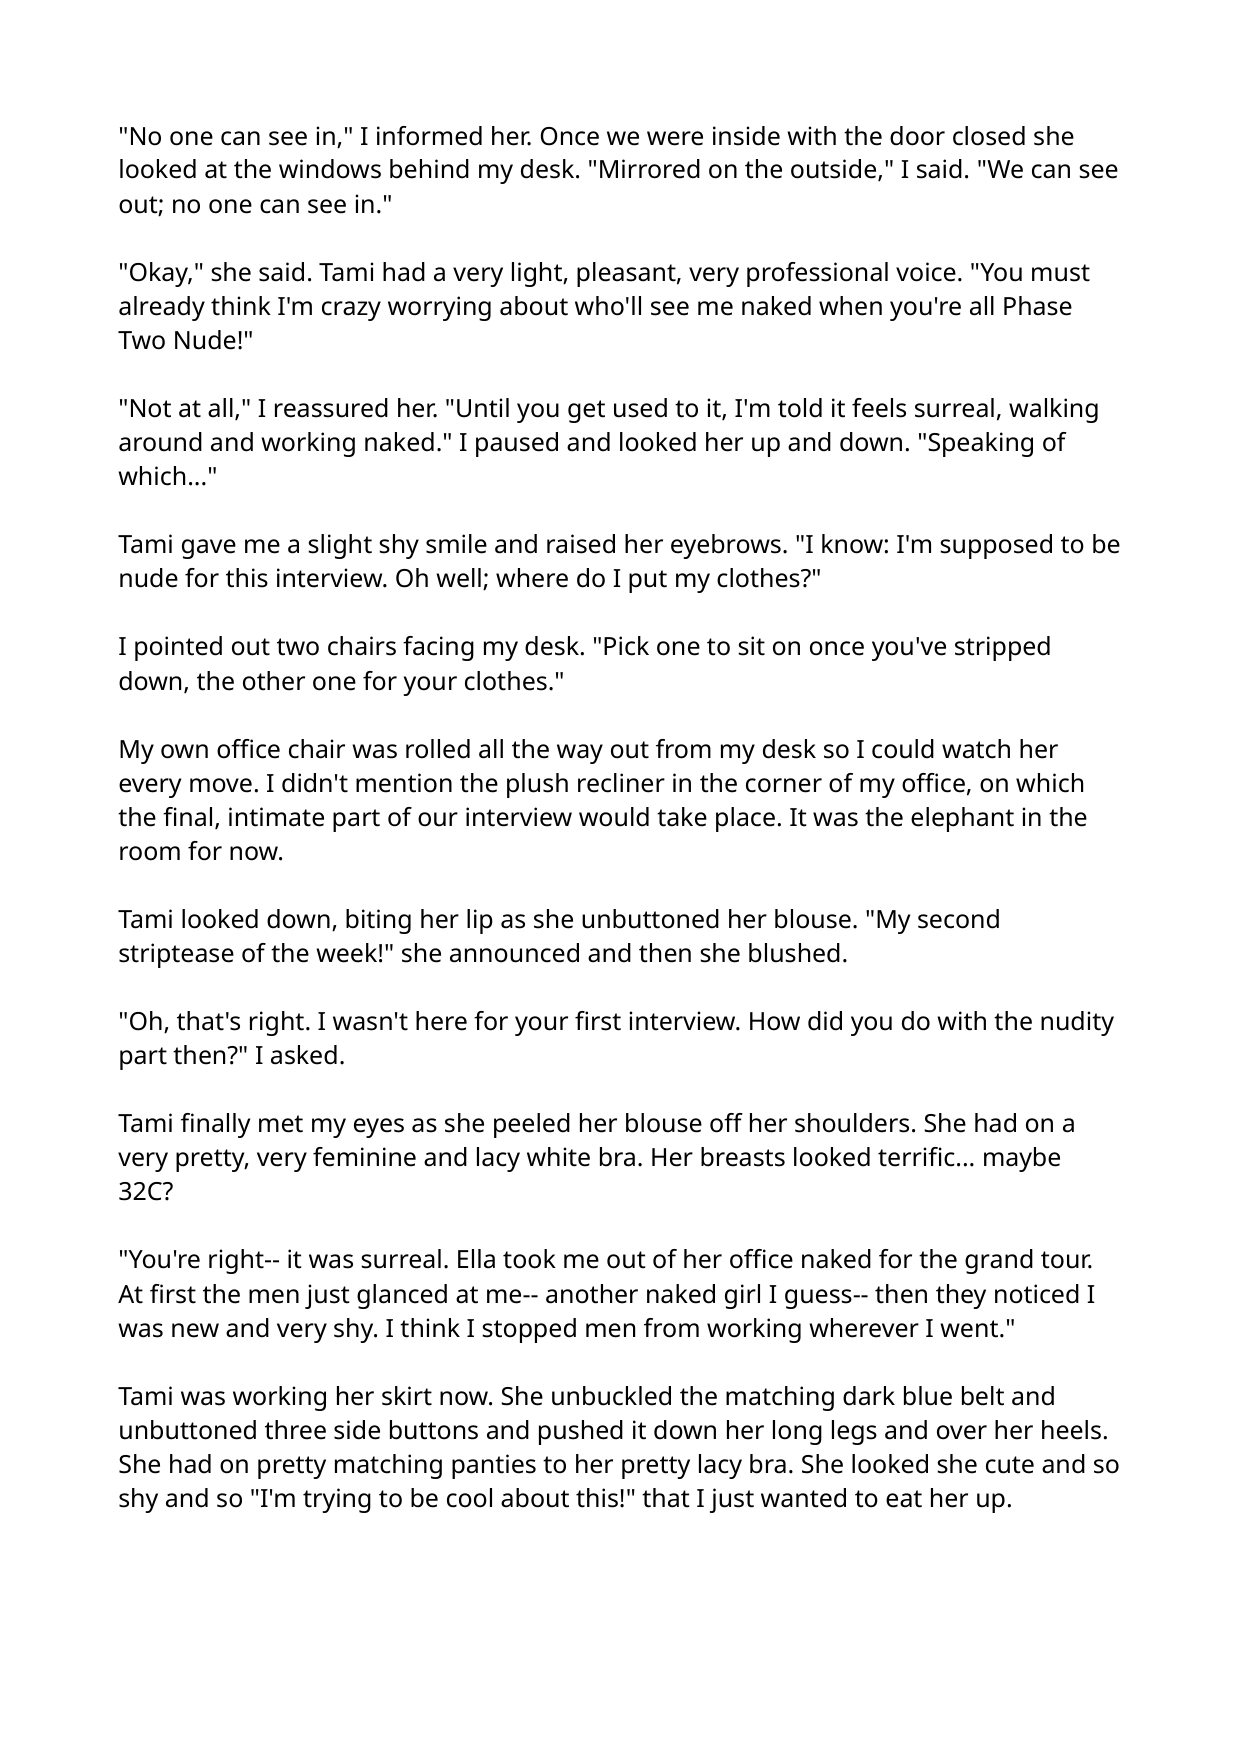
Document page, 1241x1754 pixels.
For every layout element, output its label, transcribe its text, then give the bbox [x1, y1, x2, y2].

text Tami looked down, biting her lip as she unbuttoned her blouse. "My second striptease of the week!" she announced and then she blushed. [118, 902, 1122, 970]
text "No one can see in," I informed her. Once we were inside with the door closed she looked at the windows behind my desk. "Mirrored on the outside," I said. "We can see out; no one can see in." [118, 118, 1122, 220]
text "Not at all," I reassured her. "Until you get used to it, I'm told it feels surreal, walking around and working naked." I paused and looked her up and down. "Speaking of which..." [118, 391, 1122, 493]
text Tami finally met my eyes as she peeled her blouse off her shoulders. She had on a very pretty, very feminine and lacy white bra. Her breasts looked terrific... maybe 32C? [118, 1106, 1122, 1208]
text I pointed out two chairs facing my desk. "Pick one to sit on once you've stripped down, the other one for your clothes." [118, 629, 1122, 697]
text Tami was working her skirt now. She unbuckled the matching dark blue belt and unbuttoned three side buttons and pushed it down her long legs and over her heels. She had on pretty matching panties to her pretty lacy bra. She looked she cute and so shy and so "I'm trying to be cool about this!" that I just wanted to eat her up. [118, 1378, 1122, 1515]
text Tami gave me a slight shy smile and raised her eyebrows. "I know: I'm supposed to be nude for this interview. Oh well; where do I put my clothes?" [118, 527, 1122, 595]
text "You're right-- it was surreal. Ella took me out of her office naked for the grand tour. At first the men just glanced at me-- another naked girl I guess-- then they noticed I was new and very shy. I think I stopped men from working wherever I went." [118, 1242, 1122, 1344]
text "Okay," she said. Tami had a very light, pleasant, very professional voice. "You must already think I'm crazy worrying about who'll see me naked when you're all Phase Two Nude!" [118, 254, 1122, 357]
text My own office chair was rolled all the way out from my desk so I could watch her every move. I didn't mention the plush recliner in the corner of my office, on which the final, intimate part of our interview would take place. It was the elephant in the room for now. [118, 731, 1122, 867]
text "Oh, that's right. I wasn't here for your first interview. How did you do with the nudity part then?" I asked. [118, 1004, 1122, 1072]
